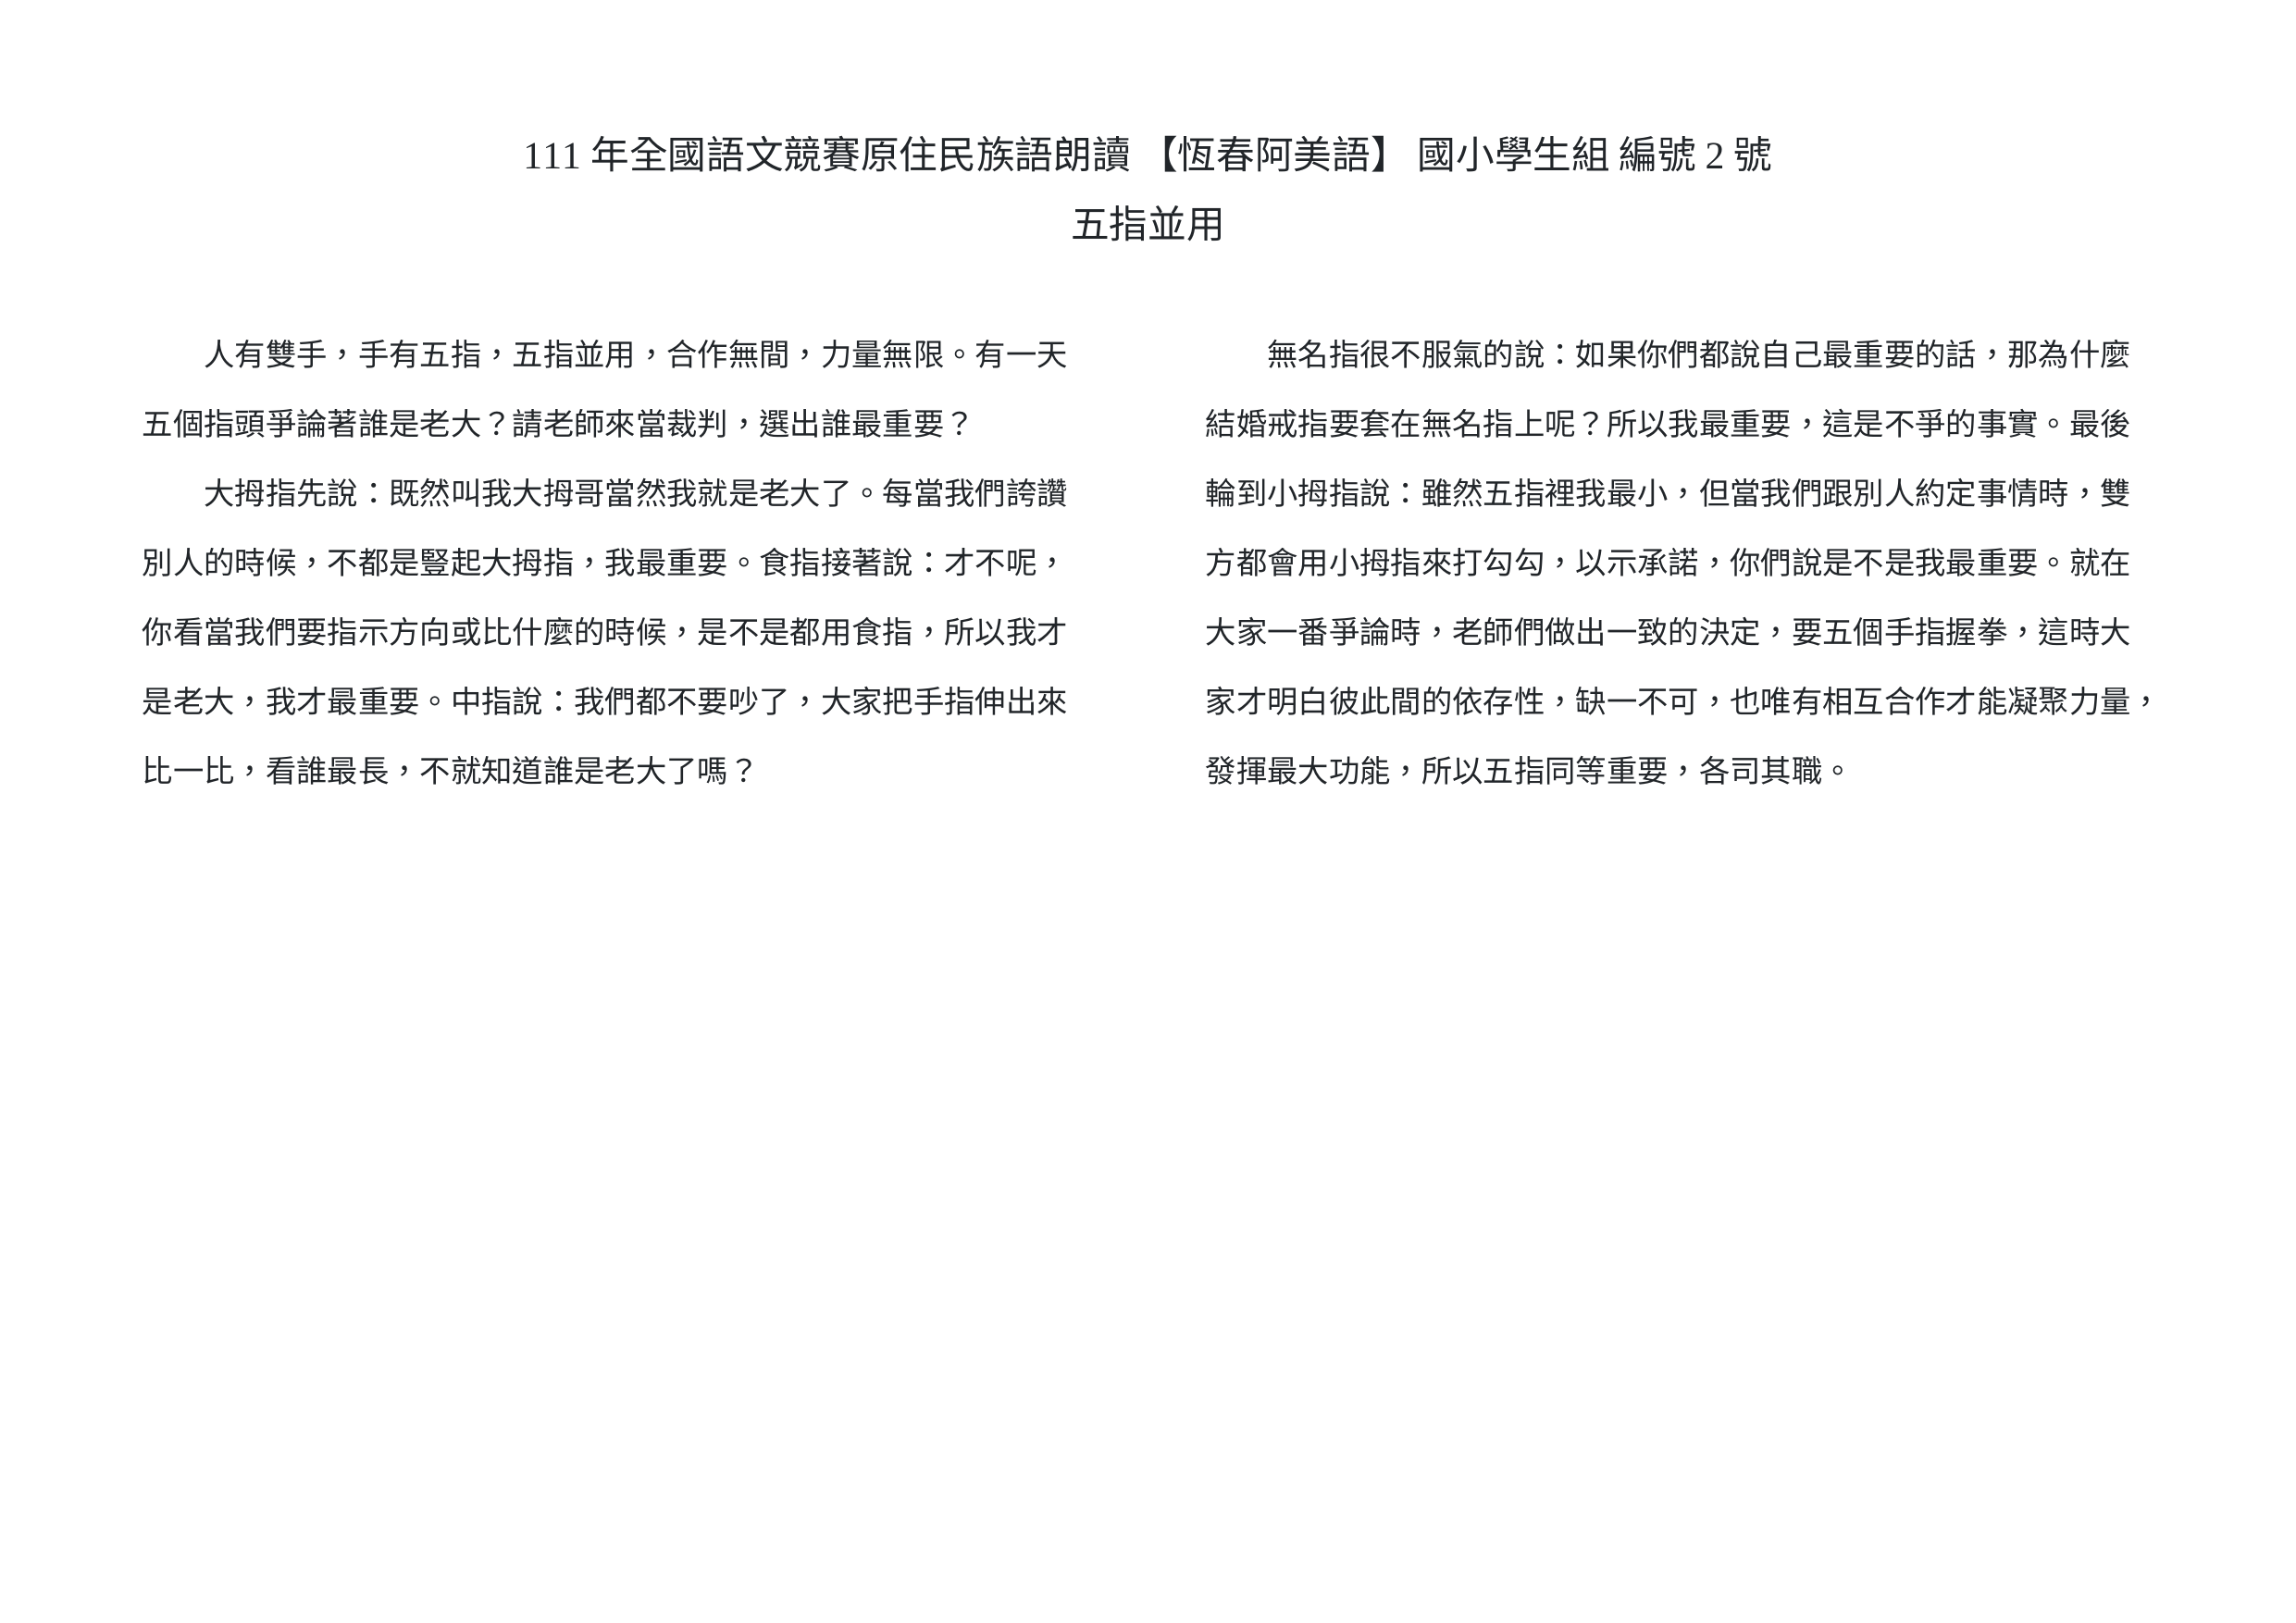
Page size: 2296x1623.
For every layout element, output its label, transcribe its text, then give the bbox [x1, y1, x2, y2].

text 111 年全國語文競賽原住民族語朗讀 【恆春阿美語】 國小學生組 編號 2 號 [142, 118, 2153, 187]
text 大拇指先說：既然叫我大拇哥當然我就是老大了。每當我們誇讚別人的時候，不都是豎起大拇指，我最重要。食指接著說：才不呢，你看當我們要指示方向或比什麼的時候，是不是都用食指，所以我才是老大，我才最重要。中指說：我們都不要吵了，大家把手指伸出來比一比，看誰最長，不就知道誰是老大了嗎？ [142, 457, 1090, 804]
text 無名指很不服氣的說：如果你們都說自己最重要的話，那為什麼結婚戒指要套在無名指上呢？所以我最重要，這是不爭的事實。最後輪到小拇指說：雖然五指裡我最小，但當我們跟別人約定事情時，雙方都會用小拇指來打勾勾，以示承諾，你們說是不是我最重要。就在大家一番爭論時，老師們做出一致的決定，要五個手指握拳，這時大家才明白彼此間的依存性，缺一不可，也唯有相互合作才能凝聚力量，發揮最大功能，所以五指同等重要，各司其職。 [1206, 318, 2153, 804]
text 五指並用 [142, 187, 2153, 256]
text 人有雙手，手有五指，五指並用，合作無間，力量無限。有一天五個指頭爭論著誰是老大？請老師來當裁判，選出誰最重要？ [142, 318, 1090, 457]
